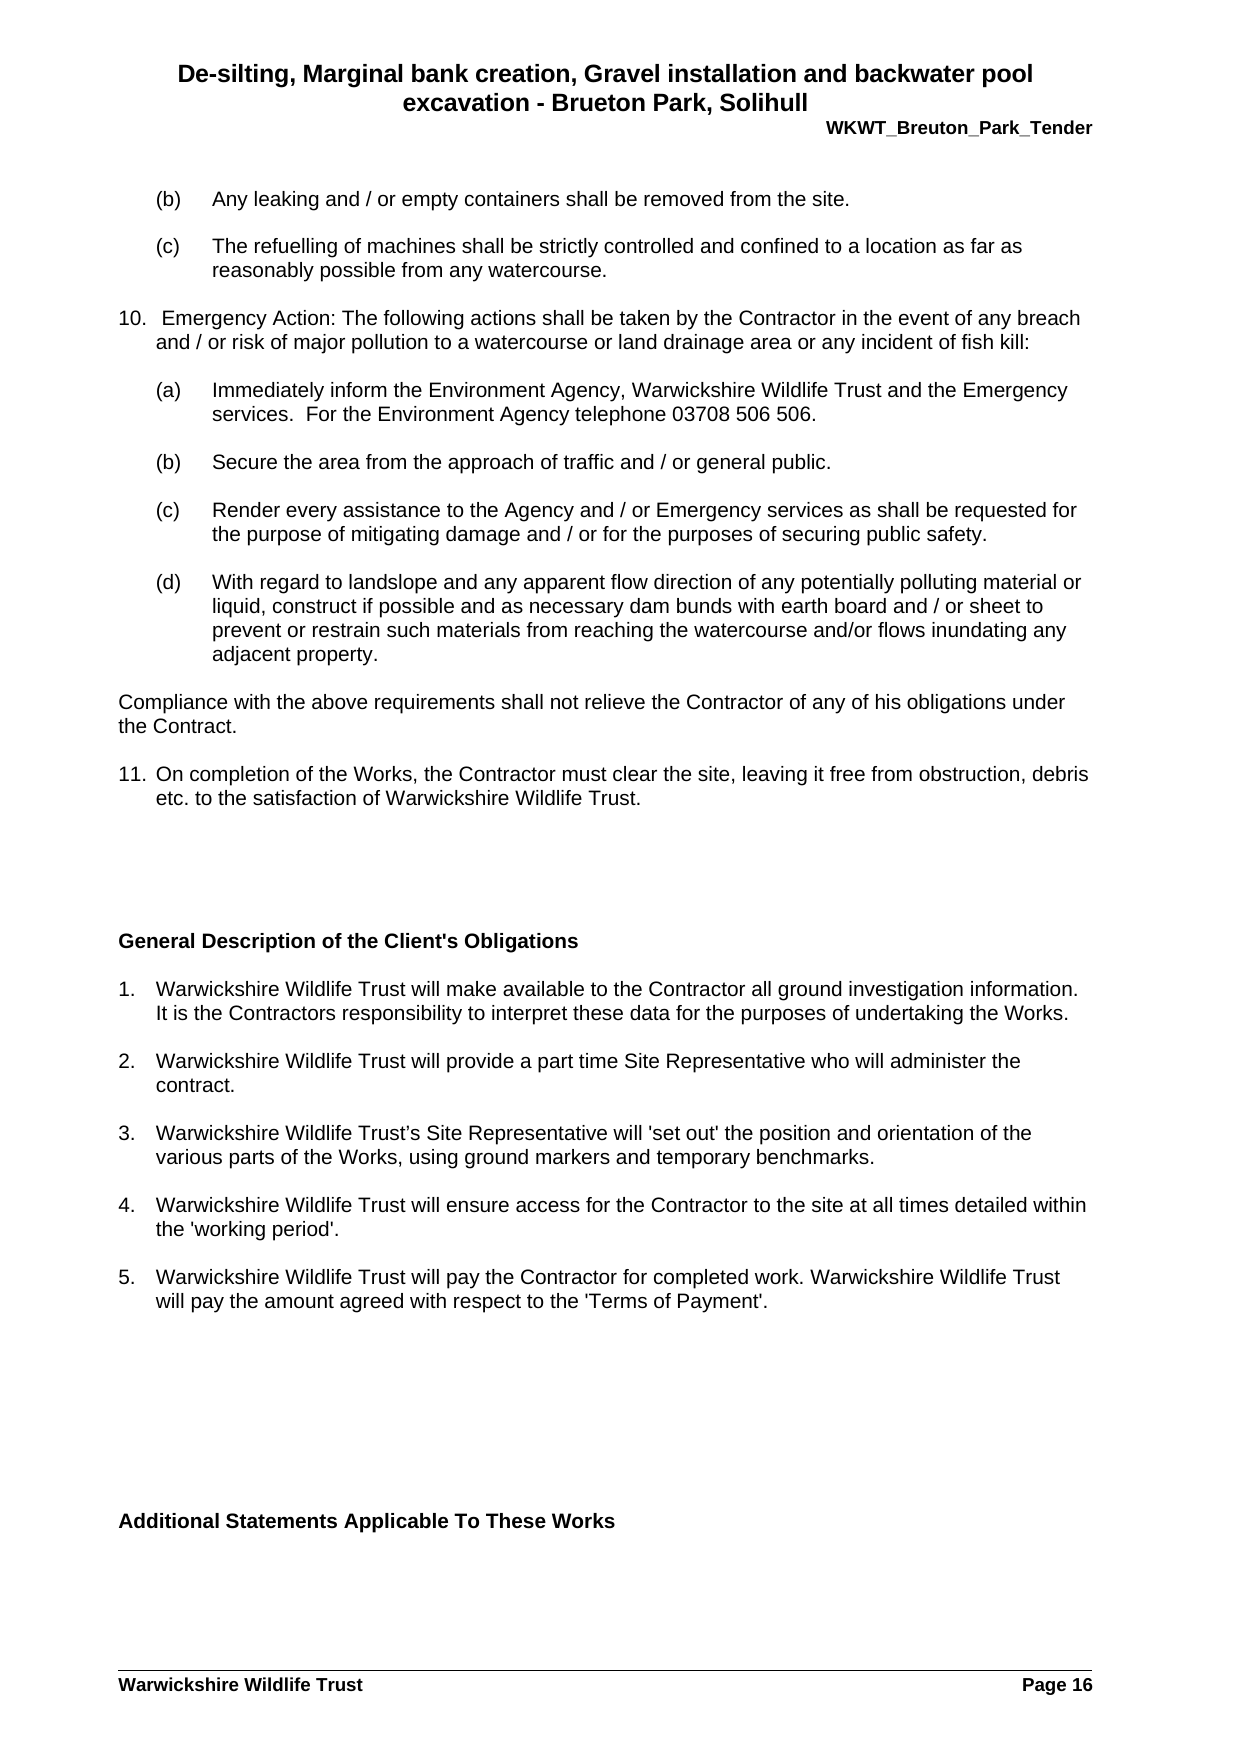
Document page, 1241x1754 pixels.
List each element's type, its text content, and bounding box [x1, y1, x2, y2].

list Immediately inform the Environment Agency, Warwickshire Wildlife Trust and the Emergency services. For the Environment Agency telephone 03708 506 506. [156, 378, 1092, 426]
list Warwickshire Wildlife Trust will ensure access for the Contractor to the site at all times detailed within the 'working period'. [118, 1193, 1092, 1241]
list On completion of the Works, the Contractor must clear the site, leaving it free from obstruction, debris etc. to the satisfaction of Warwickshire Wildlife Trust. [118, 761, 1092, 809]
list Render every assistance to the Agency and / or Emergency services as shall be requested for the purpose of mitigating damage and / or for the purposes of securing public safety. [156, 498, 1092, 546]
list Emergency Action: The following actions shall be taken by the Contractor in the event of any breach and / or risk of major pollution to a watercourse or land drainage area or any incident of fish kill: [118, 306, 1092, 354]
list Warwickshire Wildlife Trust will make available to the Contractor all ground investigation information. It is the Contractors responsibility to interpret these data for the purposes of undertaking the Works. [118, 977, 1092, 1025]
list Any leaking and / or empty containers shall be removed from the site. [156, 186, 1092, 210]
text Compliance with the above requirements shall not relieve the Contractor of any of his obligations under the Contract. [118, 689, 1092, 737]
list The refuelling of machines shall be strictly controlled and confined to a location as far as reasonably possible from any watercourse. [156, 234, 1092, 282]
list Warwickshire Wildlife Trust’s Site Representative will 'set out' the position and orientation of the various parts of the Works, using ground markers and temporary benchmarks. [118, 1121, 1092, 1169]
text General Description of the Client's Obligations [118, 929, 1092, 953]
list Secure the area from the approach of traffic and / or general public. [156, 450, 1092, 474]
list Warwickshire Wildlife Trust will pay the Contractor for completed work. Warwickshire Wildlife Trust will pay the amount agreed with respect to the 'Terms of Payment'. [118, 1264, 1092, 1312]
list Warwickshire Wildlife Trust will provide a part time Site Representative who will administer the contract. [118, 1049, 1092, 1097]
text Additional Statements Applicable To These Works [118, 1509, 1092, 1533]
list With regard to landslope and any apparent flow direction of any potentially polluting material or liquid, construct if possible and as necessary dam bunds with earth board and / or sheet to prevent or restrain such materials from reaching the watercourse and/or flows inundating any adjacent property. [156, 570, 1092, 666]
